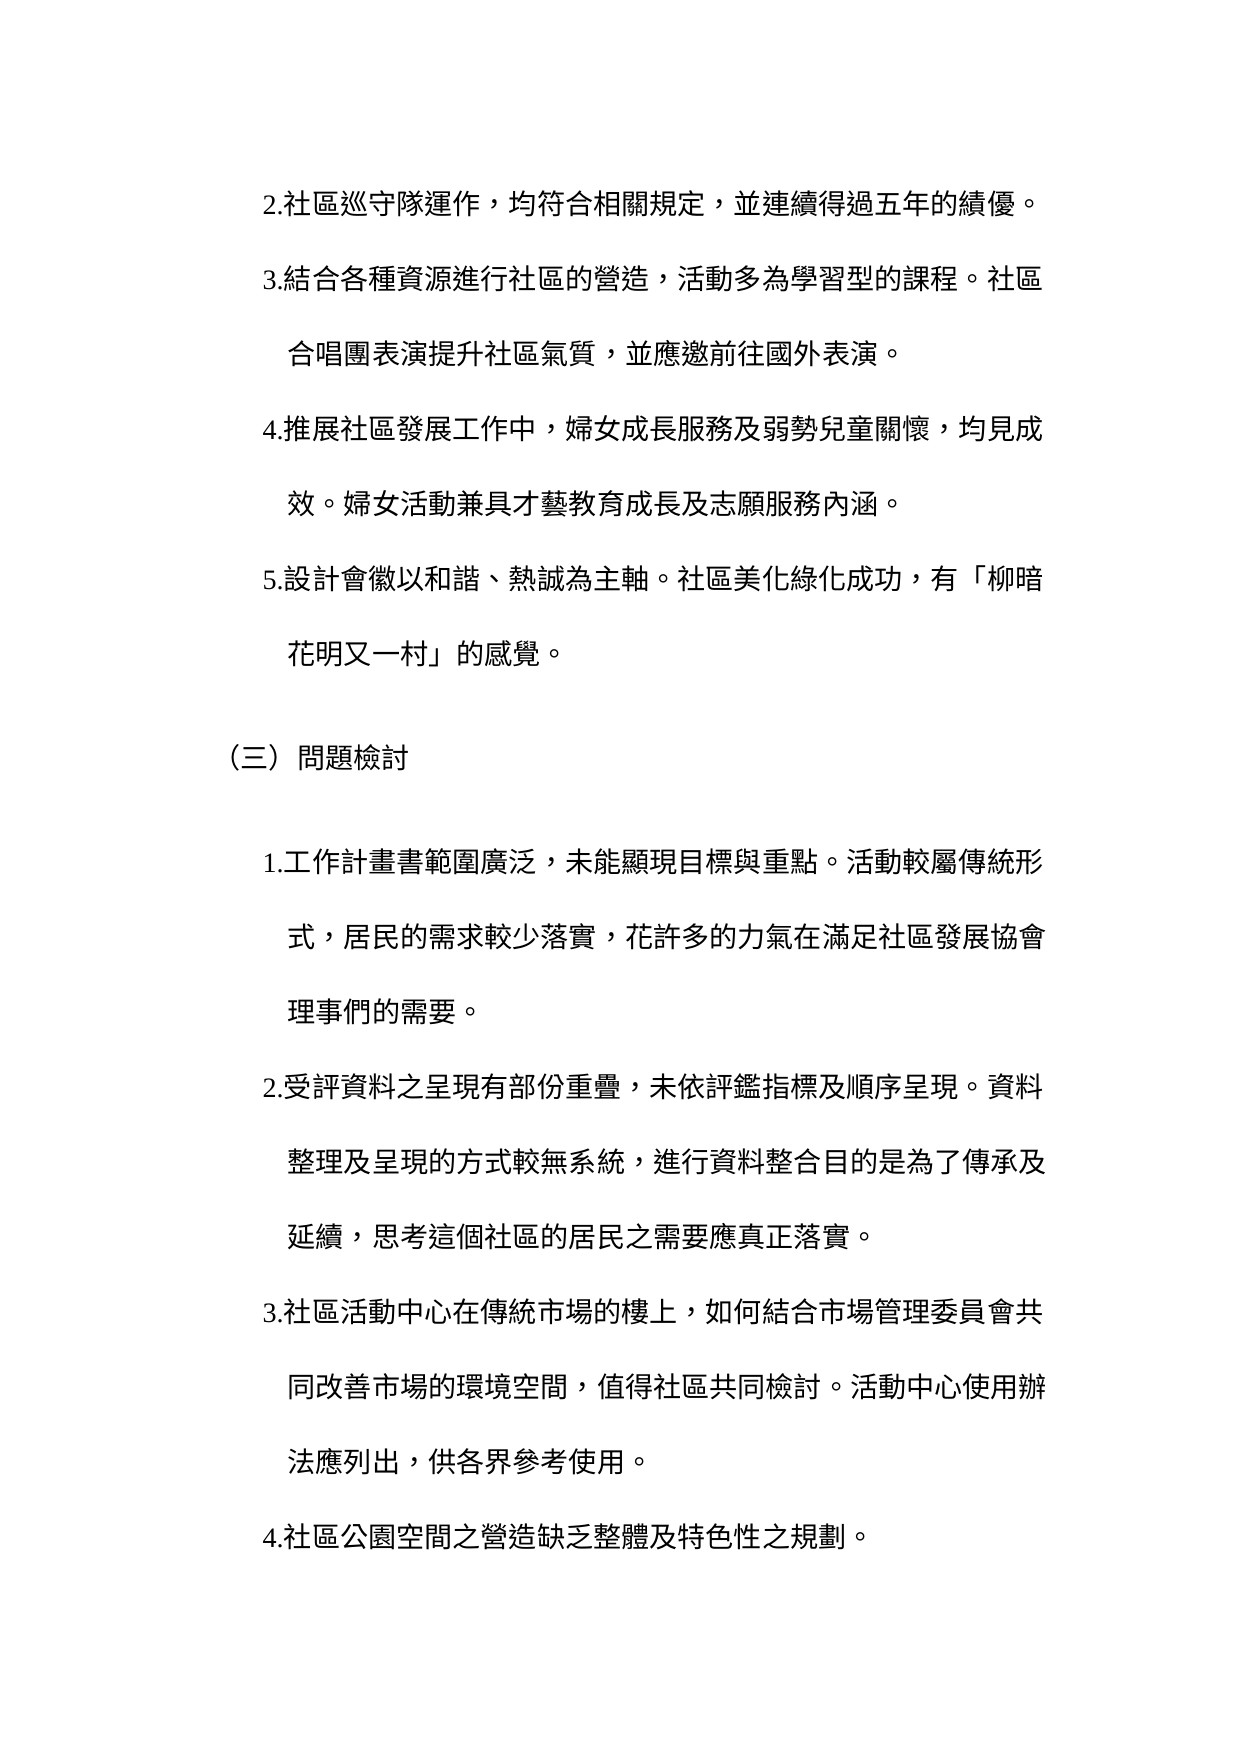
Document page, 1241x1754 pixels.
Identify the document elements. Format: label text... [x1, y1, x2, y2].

text 3.結合各種資源進行社區的營造，活動多為學習型的課程。社區合唱團表演提升社區氣質，並應邀前往國外表演。 [262, 239, 1053, 389]
text 2.受評資料之呈現有部份重疊，未依評鑑指標及順序呈現。資料整理及呈現的方式較無系統，進行資料整合目的是為了傳承及延續，思考這個社區的居民之需要應真正落實。 [262, 1048, 1053, 1273]
text 4.社區公園空間之營造缺乏整體及特色性之規劃。 [262, 1498, 1053, 1573]
text 5.設計會徽以和諧、熱誠為主軸。社區美化綠化成功，有「柳暗花明又一村」的感覺。 [262, 539, 1053, 689]
text 1.工作計畫書範圍廣泛，未能顯現目標與重點。活動較屬傳統形式，居民的需求較少落實，花許多的力氣在滿足社區發展協會理事們的需要。 [262, 823, 1053, 1048]
text 2.社區巡守隊運作，均符合相關規定，並連續得過五年的績優。 [262, 164, 1053, 239]
text （三）問題檢討 [187, 719, 1053, 794]
text 4.推展社區發展工作中，婦女成長服務及弱勢兒童關懷，均見成效。婦女活動兼具才藝教育成長及志願服務內涵。 [262, 389, 1053, 539]
text 3.社區活動中心在傳統市場的樓上，如何結合市場管理委員會共同改善市場的環境空間，值得社區共同檢討。活動中心使用辦法應列出，供各界參考使用。 [262, 1273, 1053, 1498]
